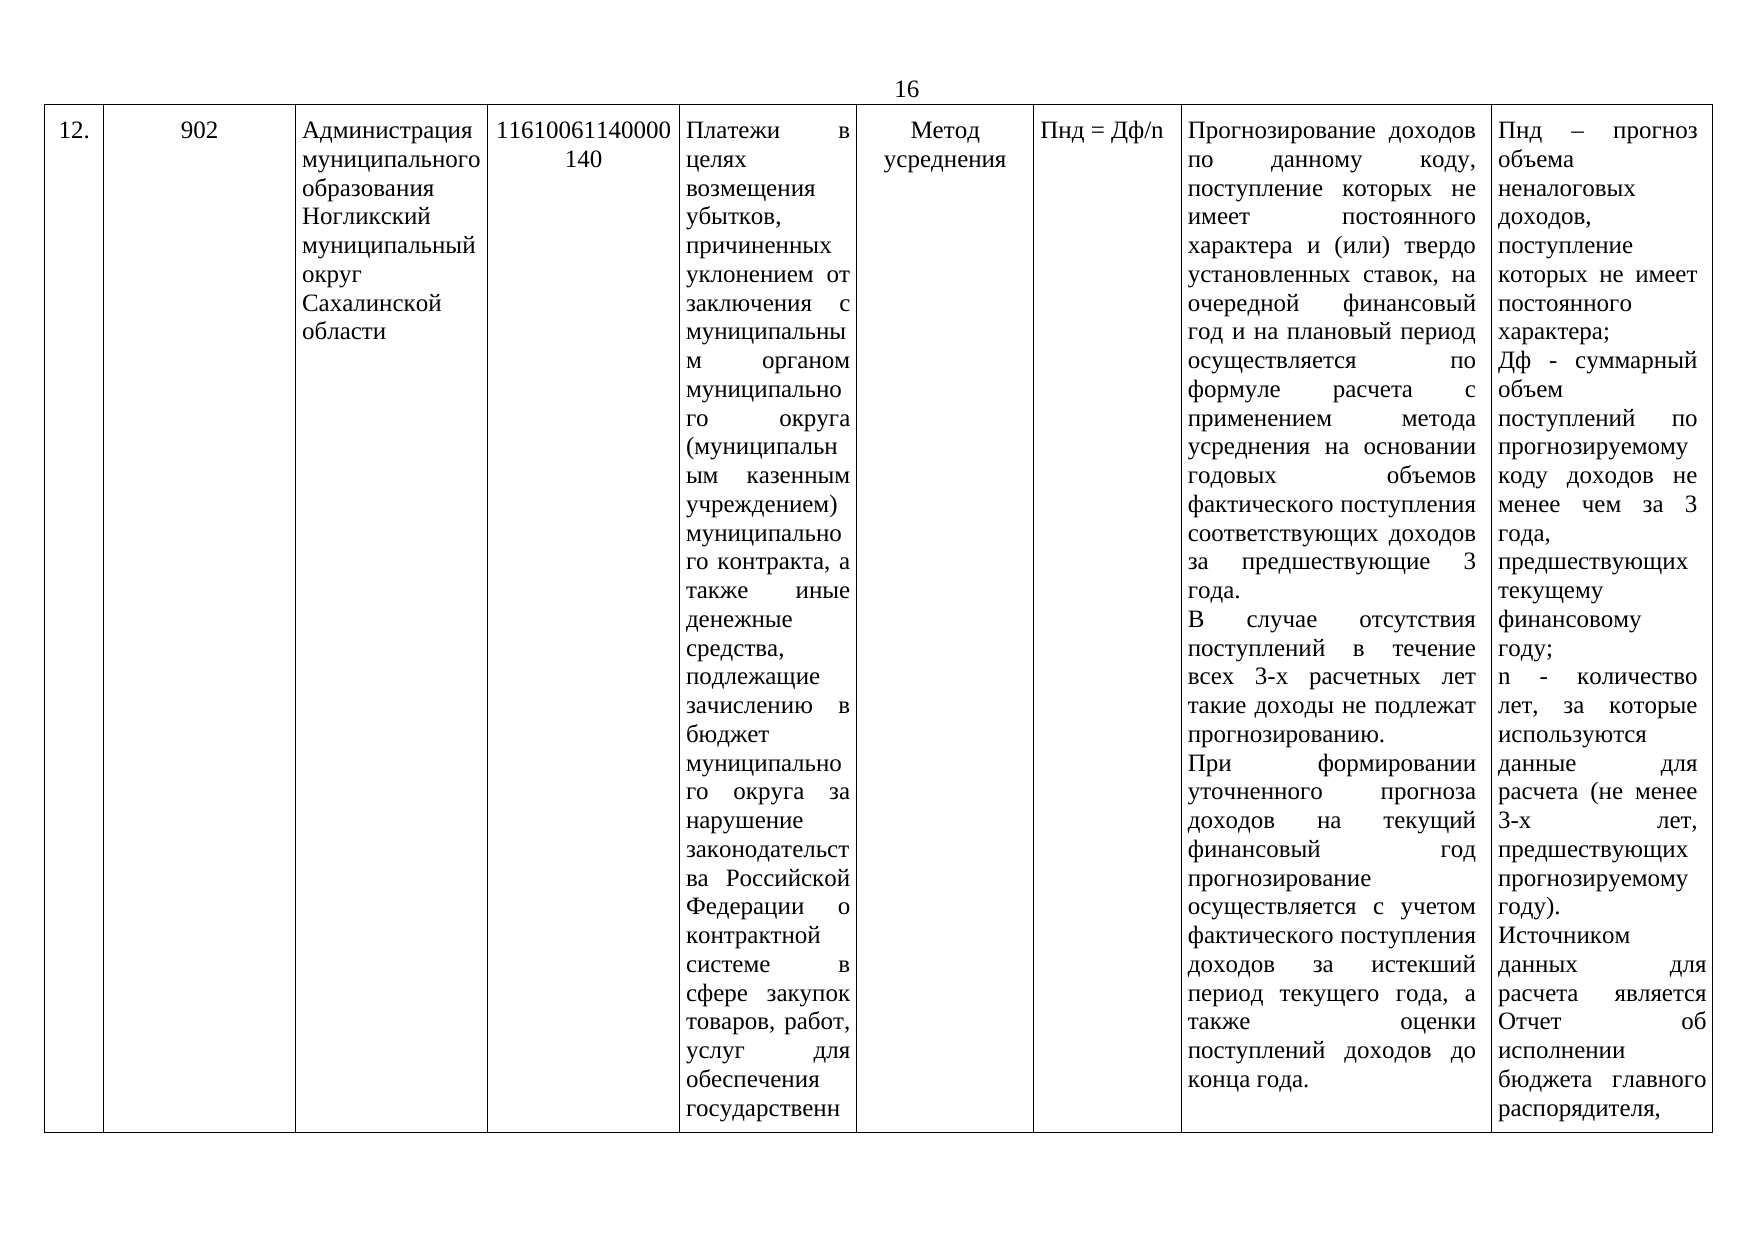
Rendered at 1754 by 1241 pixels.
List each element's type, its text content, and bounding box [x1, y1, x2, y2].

table_cell Метод усреднения [857, 105, 1033, 1132]
table_cell 12. [45, 105, 103, 1132]
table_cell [1182, 105, 1491, 1132]
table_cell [296, 105, 487, 1132]
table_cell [680, 105, 856, 1132]
table_cell 11610061140000140 [488, 105, 679, 1132]
table_cell 902 [104, 105, 295, 1132]
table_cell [1492, 105, 1712, 1132]
table_cell Пнд = Дф/n [1034, 105, 1181, 1132]
